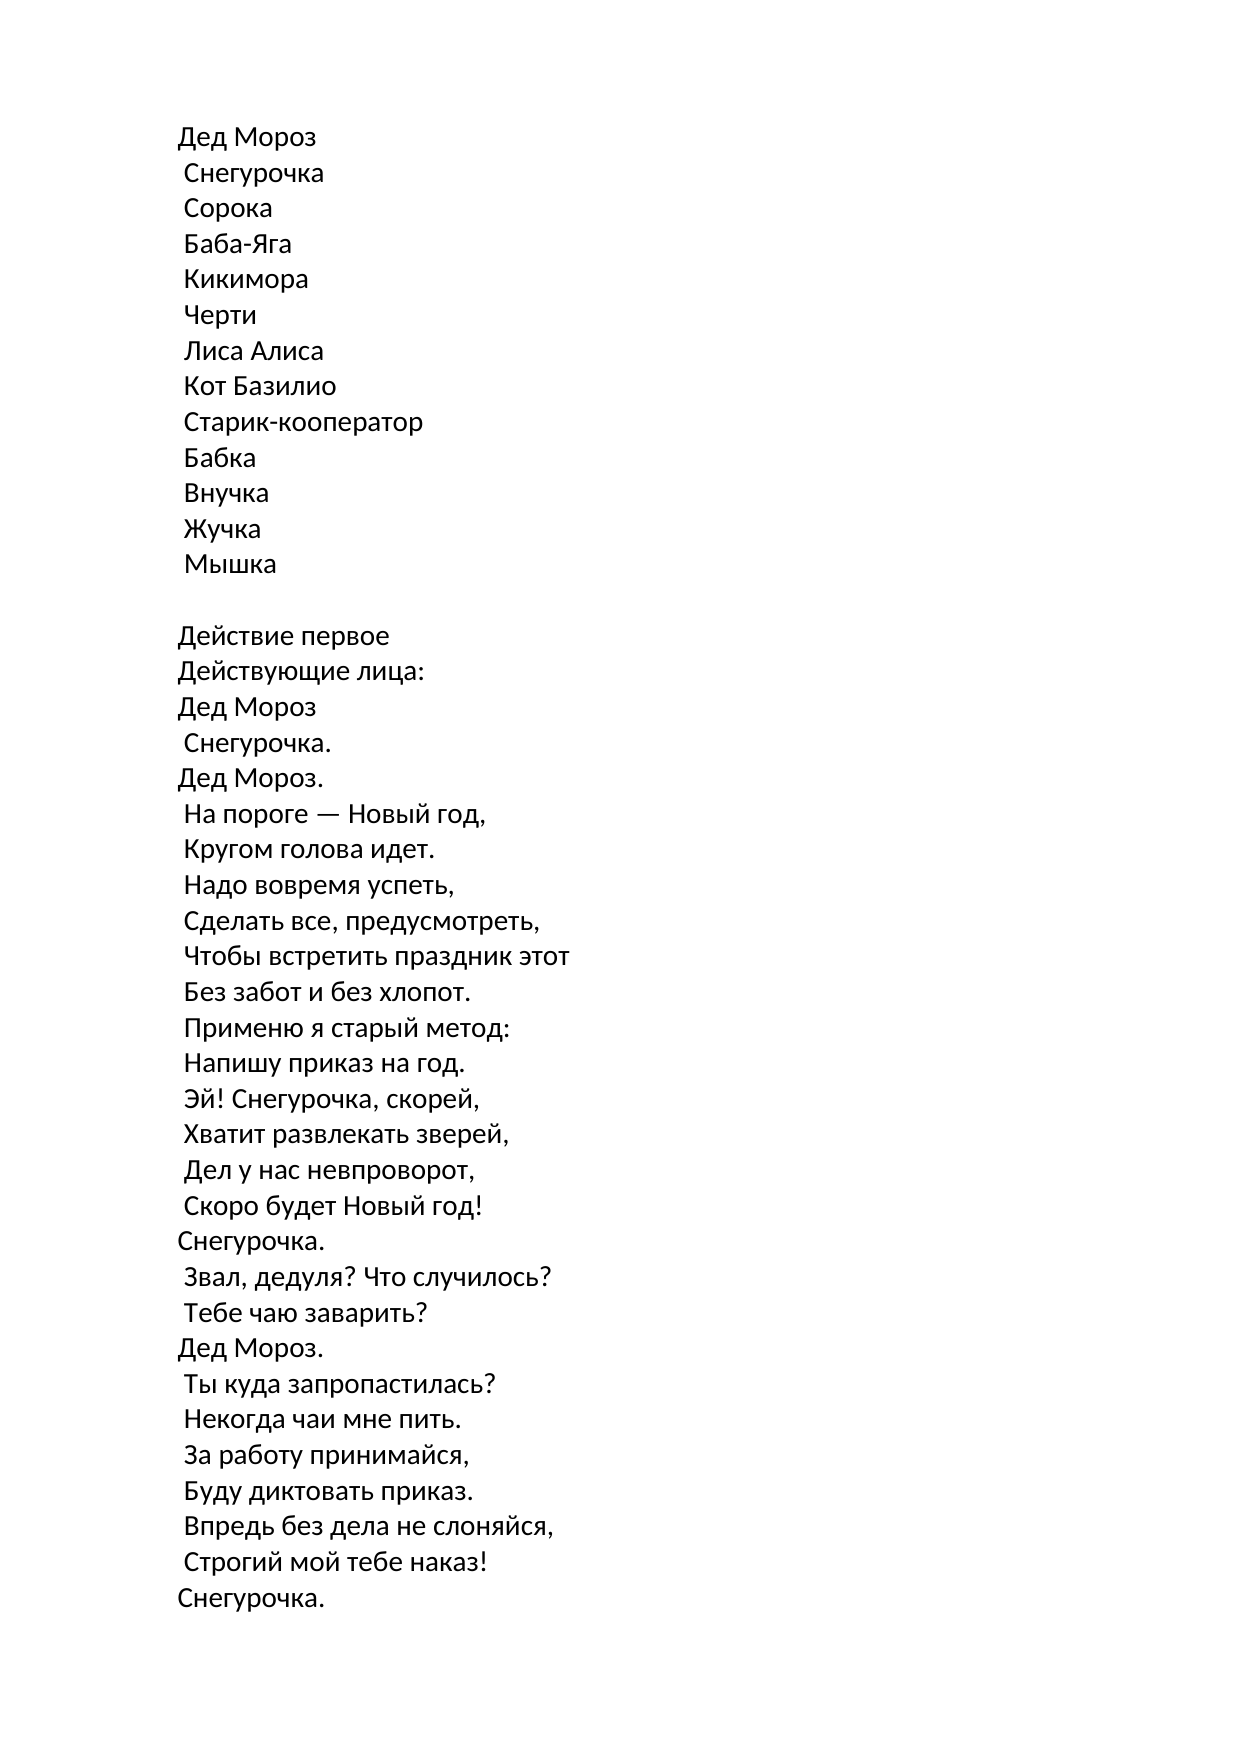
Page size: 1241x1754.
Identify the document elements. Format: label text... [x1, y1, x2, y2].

text Снегурочка. [177, 1579, 1152, 1614]
text Баба-Яга [177, 225, 1152, 261]
text Некогда чаи мне пить. [177, 1401, 1152, 1436]
text Старик-кооператор [177, 403, 1152, 439]
text Сделать все, предусмотреть, [177, 902, 1152, 937]
text Впредь без дела не слоняйся, [177, 1507, 1152, 1543]
text Буду диктовать приказ. [177, 1472, 1152, 1507]
text Черти [177, 296, 1152, 332]
text На пороге — Новый год, [177, 795, 1152, 831]
text Эй! Снегурочка, скорей, [177, 1080, 1152, 1116]
text Лиса Алиса [177, 332, 1152, 367]
text Дел у нас невпроворот, [177, 1151, 1152, 1187]
text Дед Мороз. [177, 1329, 1152, 1365]
text Дед Мороз. [177, 759, 1152, 795]
text Бабка [177, 439, 1152, 474]
text Жучка [177, 510, 1152, 546]
text Кот Базилио [177, 367, 1152, 403]
text Сорока [177, 189, 1152, 225]
text Скоро будет Новый год! [177, 1187, 1152, 1222]
text Кругом голова идет. [177, 831, 1152, 866]
text Чтобы встретить праздник этот [177, 937, 1152, 973]
text Дед Мороз [177, 688, 1152, 724]
text Кикимора [177, 261, 1152, 296]
text За работу принимайся, [177, 1436, 1152, 1472]
text Мышка [177, 546, 1152, 581]
text Дед Мороз [177, 118, 1152, 154]
text Строгий мой тебе наказ! [177, 1543, 1152, 1579]
text Снегурочка. [177, 724, 1152, 759]
text Напишу приказ на год. [177, 1044, 1152, 1080]
text Ты куда запропастилась? [177, 1365, 1152, 1401]
text Применю я старый метод: [177, 1009, 1152, 1044]
text Хватит развлекать зверей, [177, 1116, 1152, 1151]
text Надо вовремя успеть, [177, 866, 1152, 902]
text Тебе чаю заварить? [177, 1294, 1152, 1329]
text Звал, дедуля? Что случилось? [177, 1258, 1152, 1294]
text Действующие лица: [177, 652, 1152, 688]
text Внучка [177, 474, 1152, 510]
text Снегурочка. [177, 1222, 1152, 1258]
text Без забот и без хлопот. [177, 973, 1152, 1009]
text Снегурочка [177, 154, 1152, 189]
text Действие первое [177, 617, 1152, 652]
